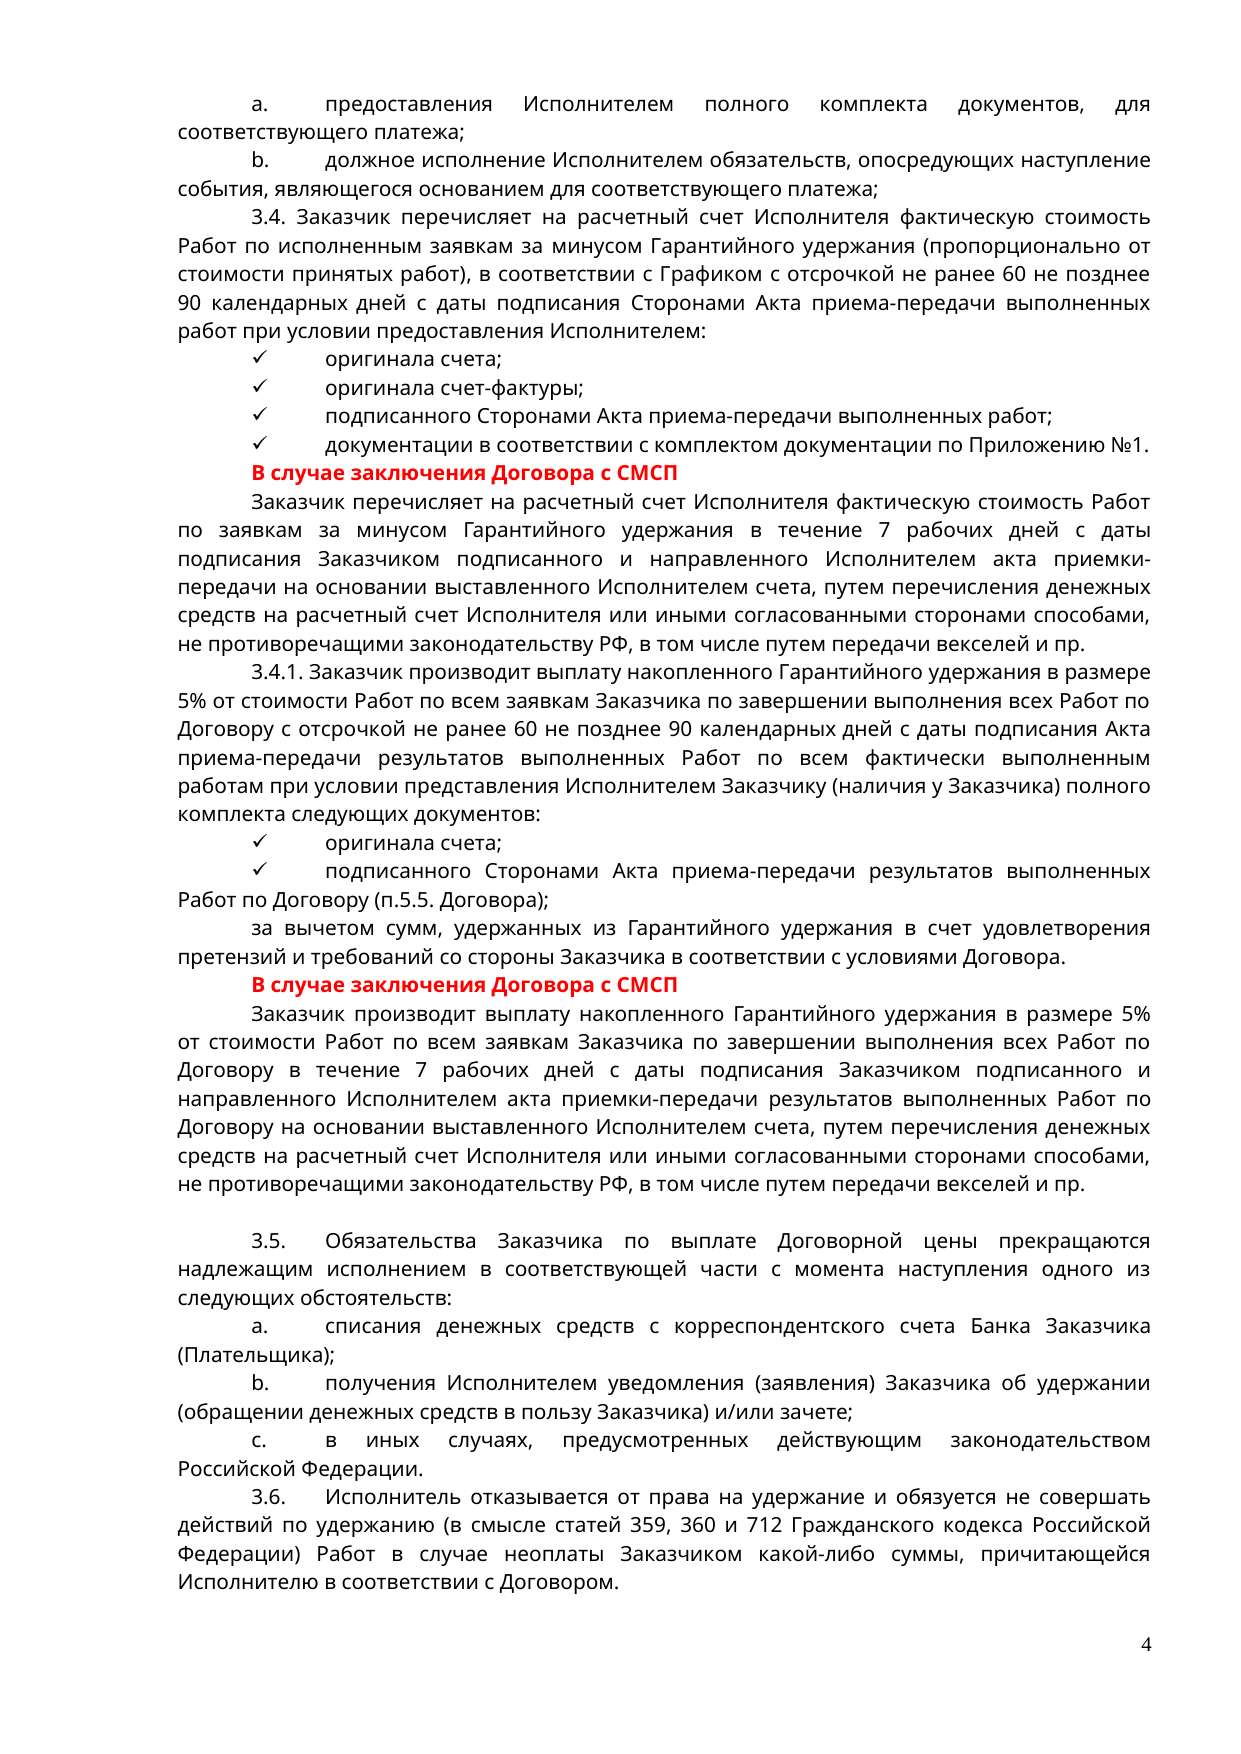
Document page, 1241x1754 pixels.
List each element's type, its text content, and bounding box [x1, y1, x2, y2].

list В случае заключения Договора с СМСП [177, 970, 1152, 999]
list В случае заключения Договора с СМСП [177, 458, 1152, 487]
text 3.4. Заказчик перечисляет на расчетный счет Исполнителя фактическую стоимость Работ по исполненным заявкам за минусом Гарантийного удержания (пропорционально от стоимости принятых работ), в соответствии с Графиком с отсрочкой не ранее 60 не позднее 90 календарных дней с даты подписания Сторонами Акта приема-передачи выполненных работ при условии предоставления Исполнителем: [177, 202, 1152, 344]
list оригинала счета; [177, 344, 1152, 373]
list оригинала счета; [177, 828, 1152, 856]
list документации в соответствии с комплектом документации по Приложению №1. [177, 430, 1152, 458]
list получения Исполнителем уведомления (заявления) Заказчика об удержании (обращении денежных средств в пользу Заказчика) и/или зачете; [177, 1368, 1152, 1425]
text за вычетом сумм, удержанных из Гарантийного удержания в счет удовлетворения претензий и требований со стороны Заказчика в соответствии с условиями Договора. [177, 913, 1152, 970]
list предоставления Исполнителем полного комплекта документов, для соответствующего платежа; [177, 89, 1152, 146]
list Исполнитель отказывается от права на удержание и обязуется не совершать действий по удержанию (в смысле статей 359, 360 и 712 Гражданского кодекса Российской Федерации) Работ в случае неоплаты Заказчиком какой-либо суммы, причитающейся Исполнителю в соответствии с Договором. [177, 1482, 1152, 1596]
text Заказчик перечисляет на расчетный счет Исполнителя фактическую стоимость Работ по заявкам за минусом Гарантийного удержания в течение 7 рабочих дней с даты подписания Заказчиком подписанного и направленного Исполнителем акта приемки-передачи на основании выставленного Исполнителем счета, путем перечисления денежных средств на расчетный счет Исполнителя или иными согласованными сторонами способами, не противоречащими законодательству РФ, в том числе путем передачи векселей и пр. [177, 487, 1152, 657]
list подписанного Сторонами Акта приема-передачи результатов выполненных Работ по Договору (п.5.5. Договора); [177, 856, 1152, 913]
text Заказчик производит выплату накопленного Гарантийного удержания в размере 5% от стоимости Работ по всем заявкам Заказчика по завершении выполнения всех Работ по Договору в течение 7 рабочих дней с даты подписания Заказчиком подписанного и направленного Исполнителем акта приемки-передачи результатов выполненных Работ по Договору на основании выставленного Исполнителем счета, путем перечисления денежных средств на расчетный счет Исполнителя или иными согласованными сторонами способами, не противоречащими законодательству РФ, в том числе путем передачи векселей и пр. [177, 999, 1152, 1198]
list 3.4.1. Заказчик производит выплату накопленного Гарантийного удержания в размере 5% от стоимости Работ по всем заявкам Заказчика по завершении выполнения всех Работ по Договору с отсрочкой не ранее 60 не позднее 90 календарных дней с даты подписания Акта приема-передачи результатов выполненных Работ по всем фактически выполненным работам при условии представления Исполнителем Заказчику (наличия у Заказчика) полного комплекта следующих документов: [177, 657, 1152, 828]
list оригинала счет-фактуры; [177, 373, 1152, 401]
list должное исполнение Исполнителем обязательств, опосредующих наступление события, являющегося основанием для соответствующего платежа; [177, 146, 1152, 202]
list в иных случаях, предусмотренных действующим законодательством Российской Федерации. [177, 1425, 1152, 1482]
list подписанного Сторонами Акта приема-передачи выполненных работ; [177, 401, 1152, 430]
list списания денежных средств с корреспондентского счета Банка Заказчика (Плательщика); [177, 1311, 1152, 1368]
list Обязательства Заказчика по выплате Договорной цены прекращаются надлежащим исполнением в соответствующей части с момента наступления одного из следующих обстоятельств: [177, 1226, 1152, 1311]
